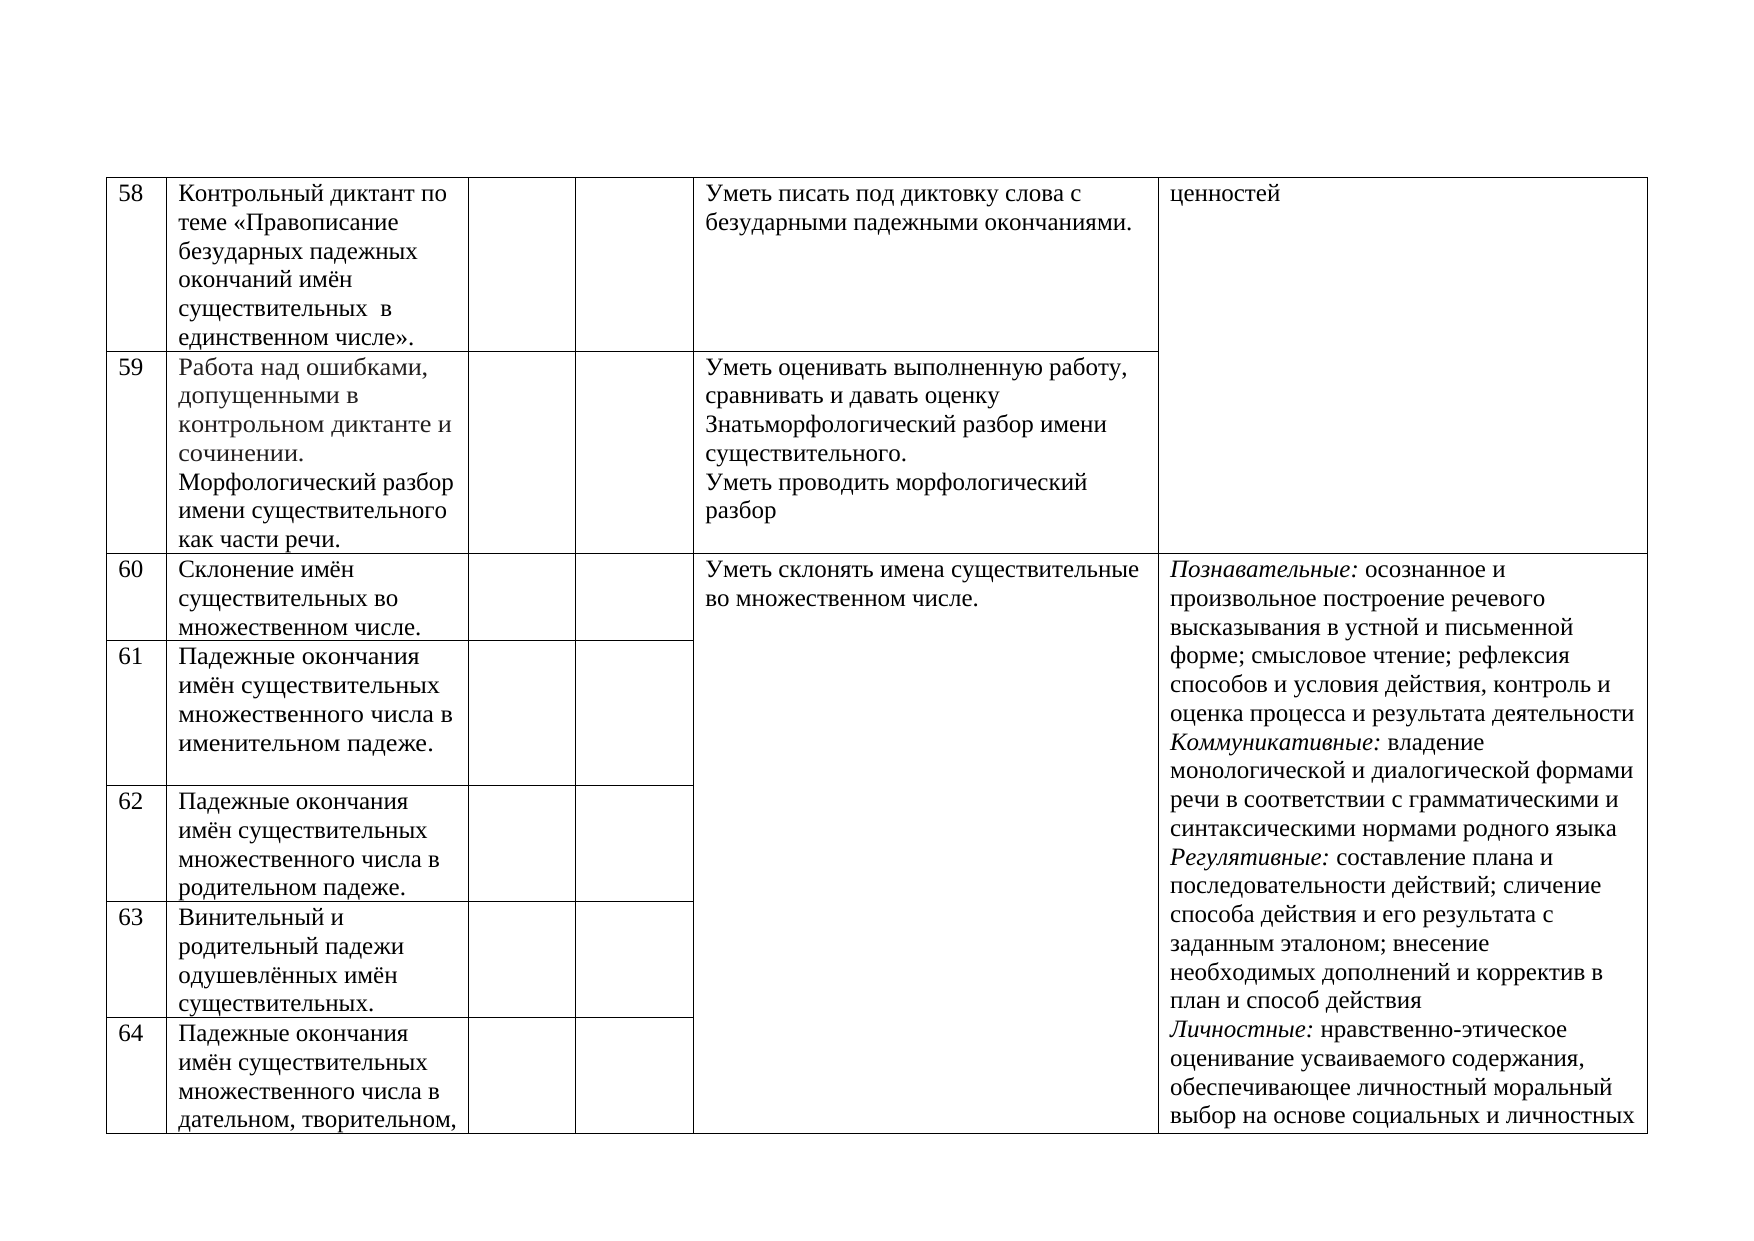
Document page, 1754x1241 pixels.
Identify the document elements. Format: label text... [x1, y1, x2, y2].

table_cell [576, 554, 693, 640]
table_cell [167, 1018, 468, 1133]
table_cell 62 [107, 786, 166, 901]
table_cell [469, 352, 575, 553]
table_cell [576, 352, 693, 553]
table_cell [469, 178, 575, 351]
table_cell Уметь писать под диктовку слова с безударными падежными окончаниями. [694, 178, 1158, 351]
table_cell [576, 178, 693, 351]
table_cell [576, 786, 693, 901]
table_cell Работа над ошибками, допущенными в контрольном диктанте и сочинении. Морфологический разбор имени существительного как части речи. [167, 352, 468, 553]
table_cell [469, 554, 575, 640]
table_cell [576, 1018, 693, 1133]
table_cell [576, 902, 693, 1017]
table_cell [576, 641, 693, 785]
table_cell 58 [107, 178, 166, 351]
table_cell Падежные окончания имён существительных множественного числа в родительном падеже. [167, 786, 468, 901]
table_cell Уметь оценивать выполненную работу, сравнивать и давать оценку Знатьморфологический разбор имени существительного. Уметь проводить морфологический разбор [694, 352, 1158, 553]
table_cell Контрольный диктант по теме «Правописание безударных падежных окончаний имён существительных в единственном числе». [167, 178, 468, 351]
table_cell Склонение имён существительных во множественном числе. [167, 554, 468, 640]
table_cell Винительный и родительный падежи одушевлённых имён существительных. [167, 902, 468, 1017]
table_cell [469, 902, 575, 1017]
table_cell [469, 641, 575, 785]
table_cell Падежные окончания имён существительных множественного числа в именительном падеже. [167, 641, 468, 785]
table_cell Уметь склонять имена существительные во множественном числе. [694, 554, 1158, 1133]
table_cell 59 [107, 352, 166, 553]
table_cell 64 [107, 1018, 166, 1133]
table_cell 61 [107, 641, 166, 785]
table_cell 60 [107, 554, 166, 640]
table_cell [469, 1018, 575, 1133]
table_cell [469, 786, 575, 901]
table_cell 63 [107, 902, 166, 1017]
table_cell Познавательные: осознанное и произвольное построение речевого высказывания в устной и письменной форме; смысловое чтение; рефлексия способов и условия действия, контроль и оценка процесса и результата деятельности Коммуникативные: владение монологической и диалогической формами речи в соответствии с грамматическими и синтаксическими нормами родного языка Регулятивные: составление плана и последовательности действий; сличение способа действия и его результата с заданным эталоном; внесение необходимых дополнений и корректив в план и способ действия Личностные: нравственно-этическое оценивание усваиваемого содержания, обеспечивающее личностный моральный выбор на основе социальных и личностных ценностей [1159, 554, 1647, 1133]
